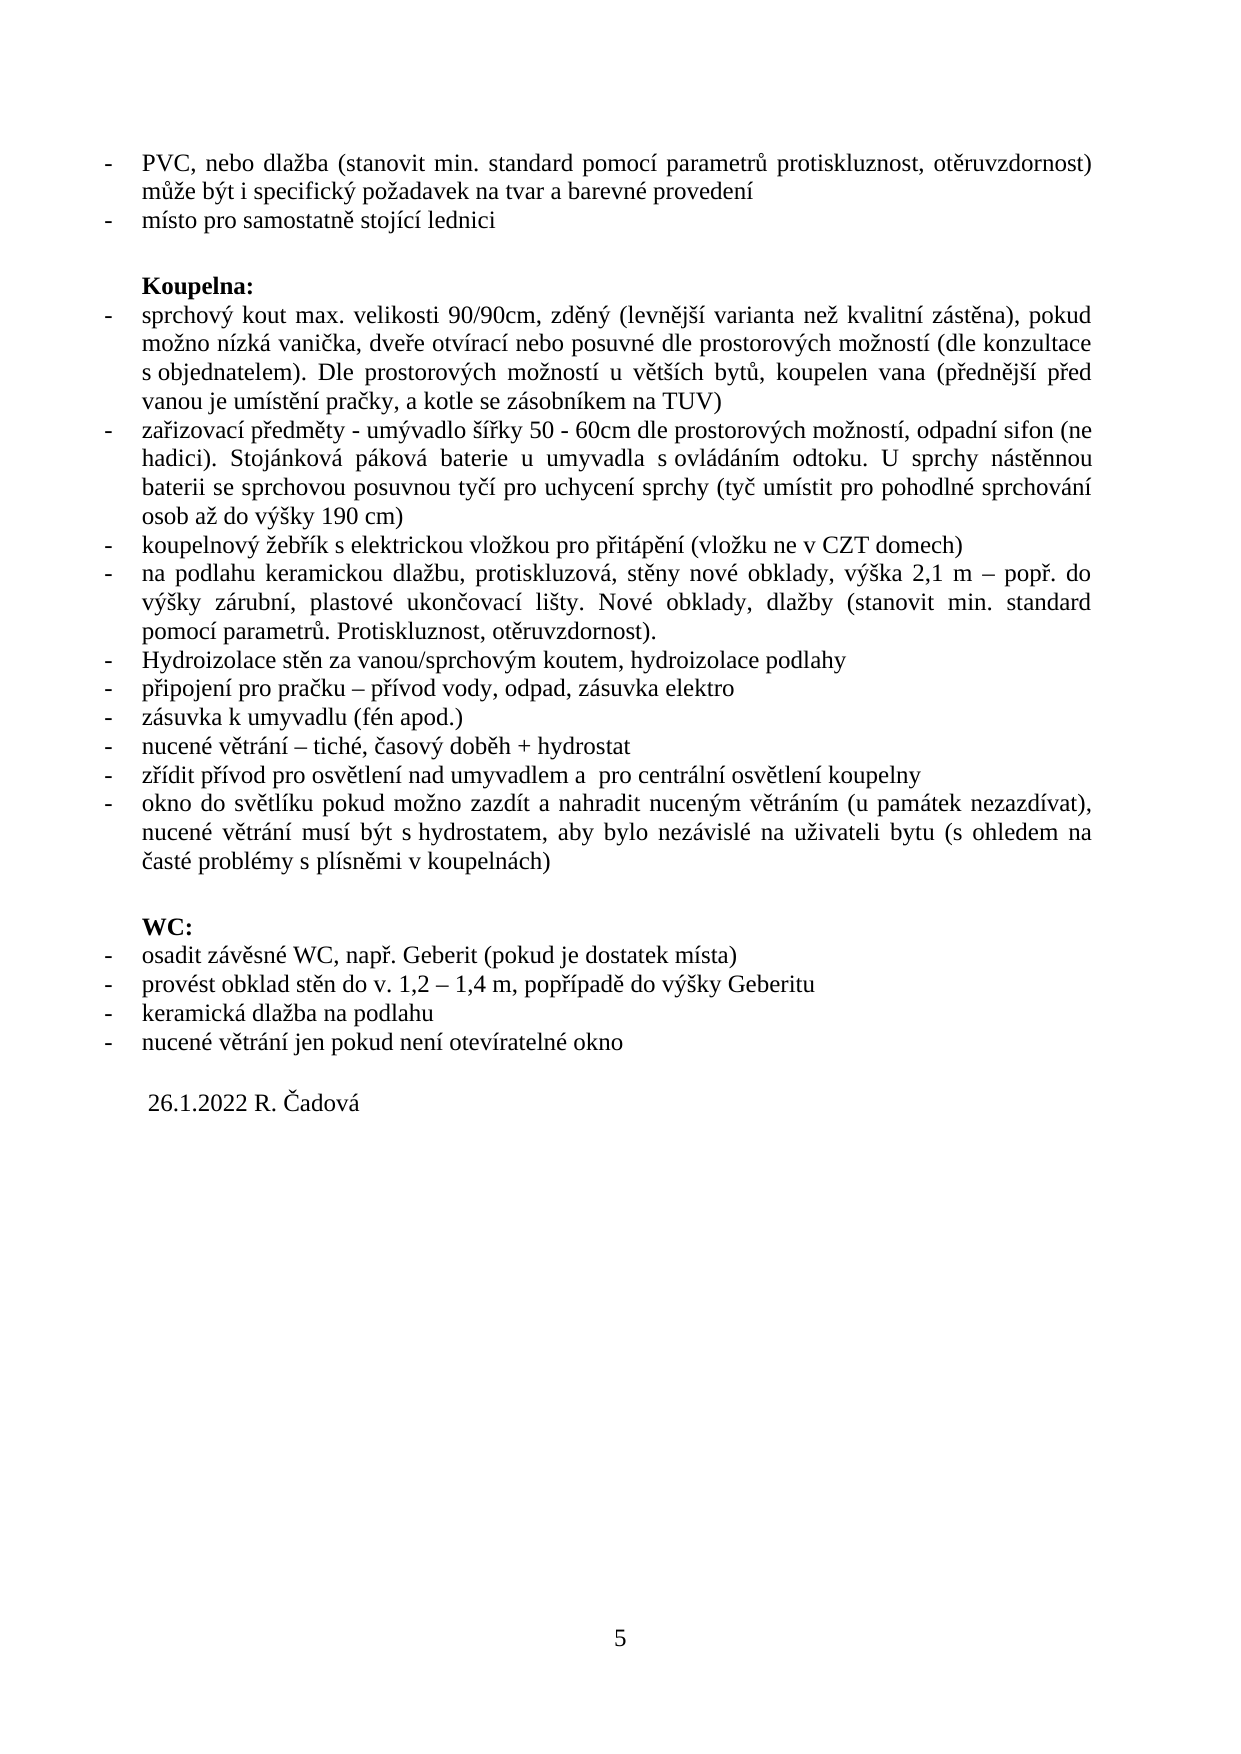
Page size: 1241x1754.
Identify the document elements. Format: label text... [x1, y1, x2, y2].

list koupelnový žebřík s elektrickou vložkou pro přitápění (vložku ne v CZT domech) [104, 530, 1093, 558]
list PVC, nebo dlažba (stanovit min. standard pomocí parametrů protiskluznost, otěruvzdornost) může být i specifický požadavek na tvar a barevné provedení [104, 148, 1093, 205]
list provést obklad stěn do v. 1,2 – 1,4 m, popřípadě do výšky Geberitu [104, 969, 1093, 998]
list zásuvka k umyvadlu (fén apod.) [104, 702, 1093, 731]
list sprchový kout max. velikosti 90/90cm, zděný (levnější varianta než kvalitní zástěna), pokud možno nízká vanička, dveře otvírací nebo posuvné dle prostorových možností (dle konzultace s objednatelem). Dle prostorových možností u větších bytů, koupelen vana (přednější před vanou je umístění pračky, a kotle se zásobníkem na TUV) [104, 300, 1093, 415]
list osadit závěsné WC, např. Geberit (pokud je dostatek místa) [104, 941, 1093, 969]
list nucené větrání jen pokud není otevíratelné okno [104, 1027, 1093, 1056]
list okno do světlíku pokud možno zazdít a nahradit nuceným větráním (u památek nezazdívat), nucené větrání musí být s hydrostatem, aby bylo nezávislé na uživateli bytu (s ohledem na časté problémy s plísněmi v koupelnách) [104, 788, 1093, 875]
list keramická dlažba na podlahu [104, 998, 1093, 1027]
list nucené větrání – tiché, časový doběh + hydrostat [104, 731, 1093, 760]
text 26.1.2022 R. Čadová [148, 1088, 1093, 1117]
list Hydroizolace stěn za vanou/sprchovým koutem, hydroizolace podlahy [104, 645, 1093, 673]
list připojení pro pračku – přívod vody, odpad, zásuvka elektro [104, 673, 1093, 702]
list zařizovací předměty - umývadlo šířky 50 - 60cm dle prostorových možností, odpadní sifon (ne hadici). Stojánková páková baterie u umyvadla s ovládáním odtoku. U sprchy nástěnnou baterii se sprchovou posuvnou tyčí pro uchycení sprchy (tyč umístit pro pohodlné sprchování osob až do výšky 190 cm) [104, 415, 1093, 530]
list zřídit přívod pro osvětlení nad umyvadlem a pro centrální osvětlení koupelny [104, 760, 1093, 788]
list na podlahu keramickou dlažbu, protiskluzová, stěny nové obklady, výška 2,1 m – popř. do výšky zárubní, plastové ukončovací lišty. Nové obklady, dlažby (stanovit min. standard pomocí parametrů. Protiskluznost, otěruvzdornost). [104, 558, 1093, 645]
text Koupelna: [142, 271, 1093, 300]
text WC: [142, 912, 1093, 941]
list místo pro samostatně stojící lednici [104, 205, 1093, 234]
